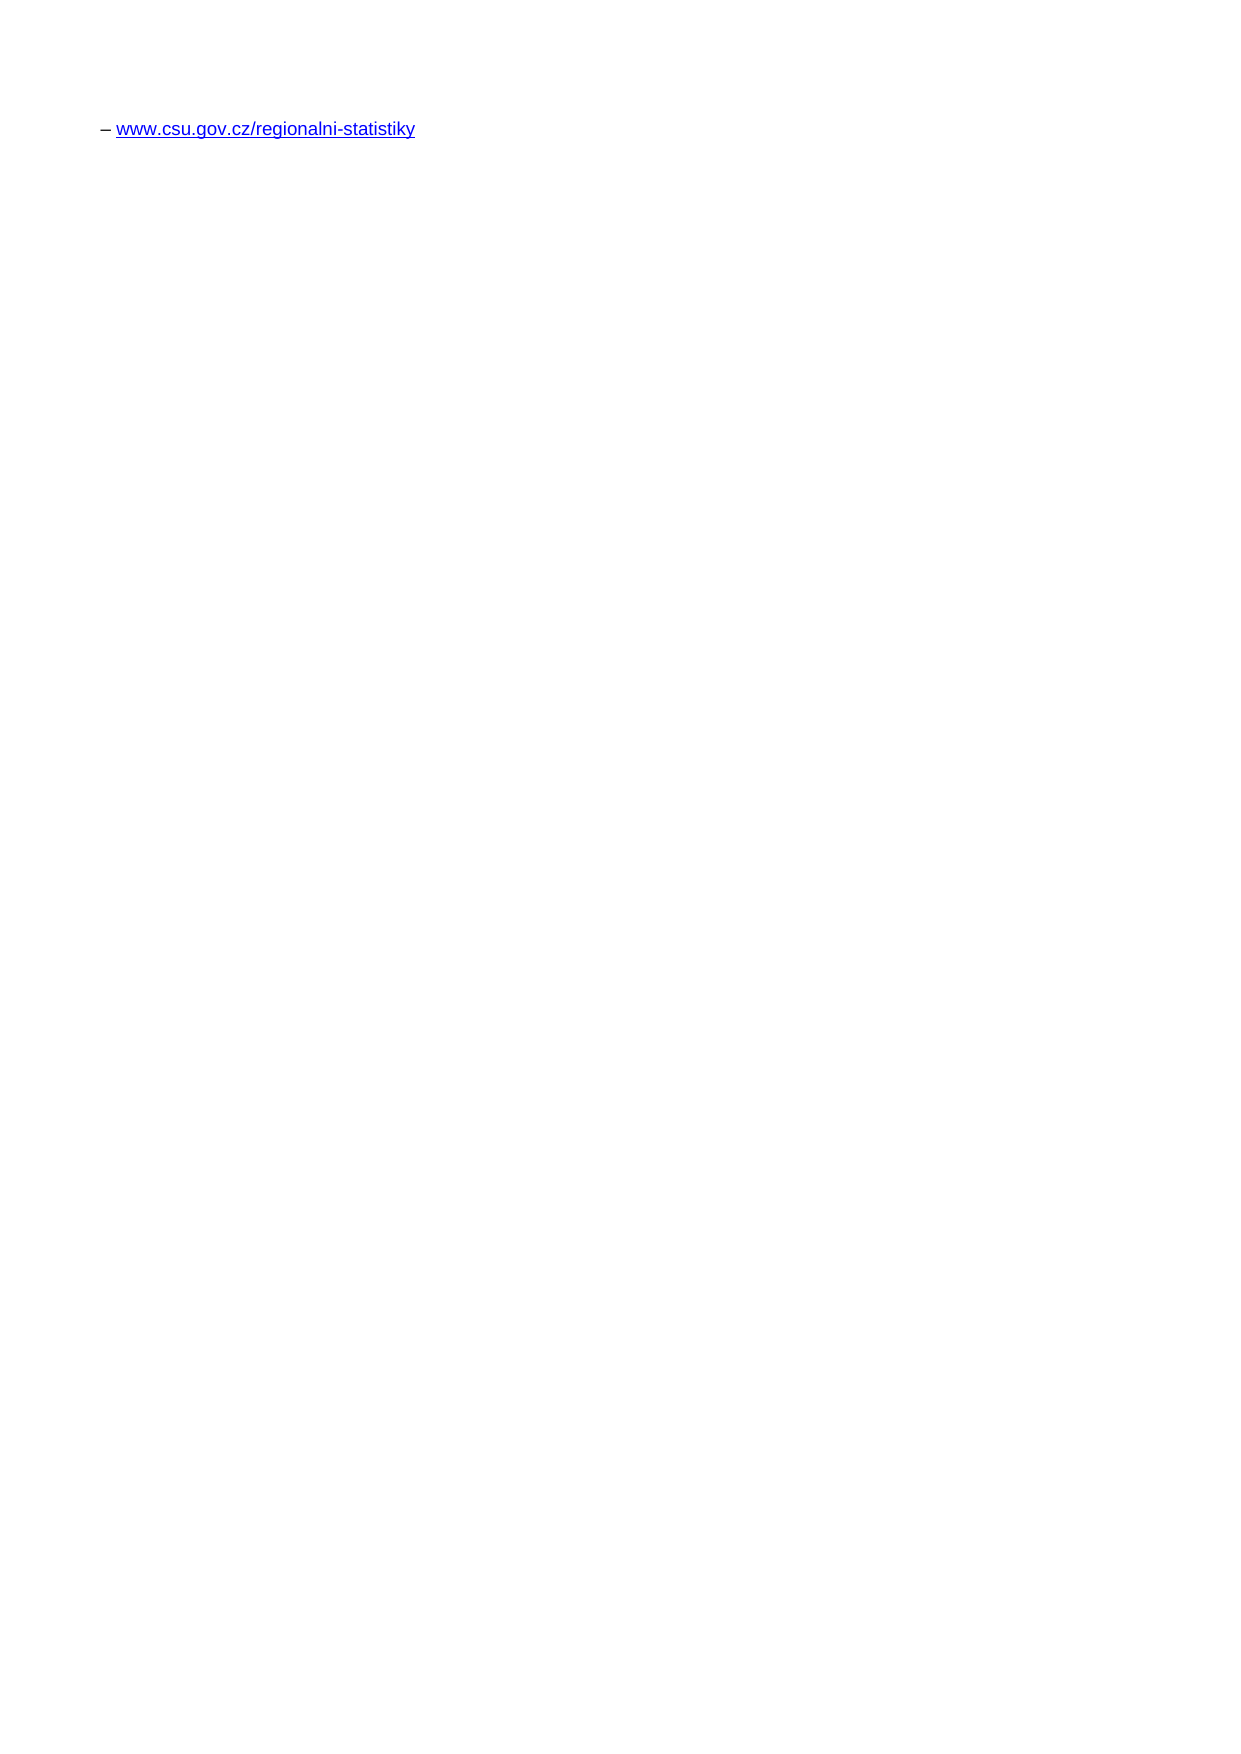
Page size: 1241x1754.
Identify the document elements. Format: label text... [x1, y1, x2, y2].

text – www.csu.gov.cz/regionalni-statistiky [100, 118, 1140, 140]
